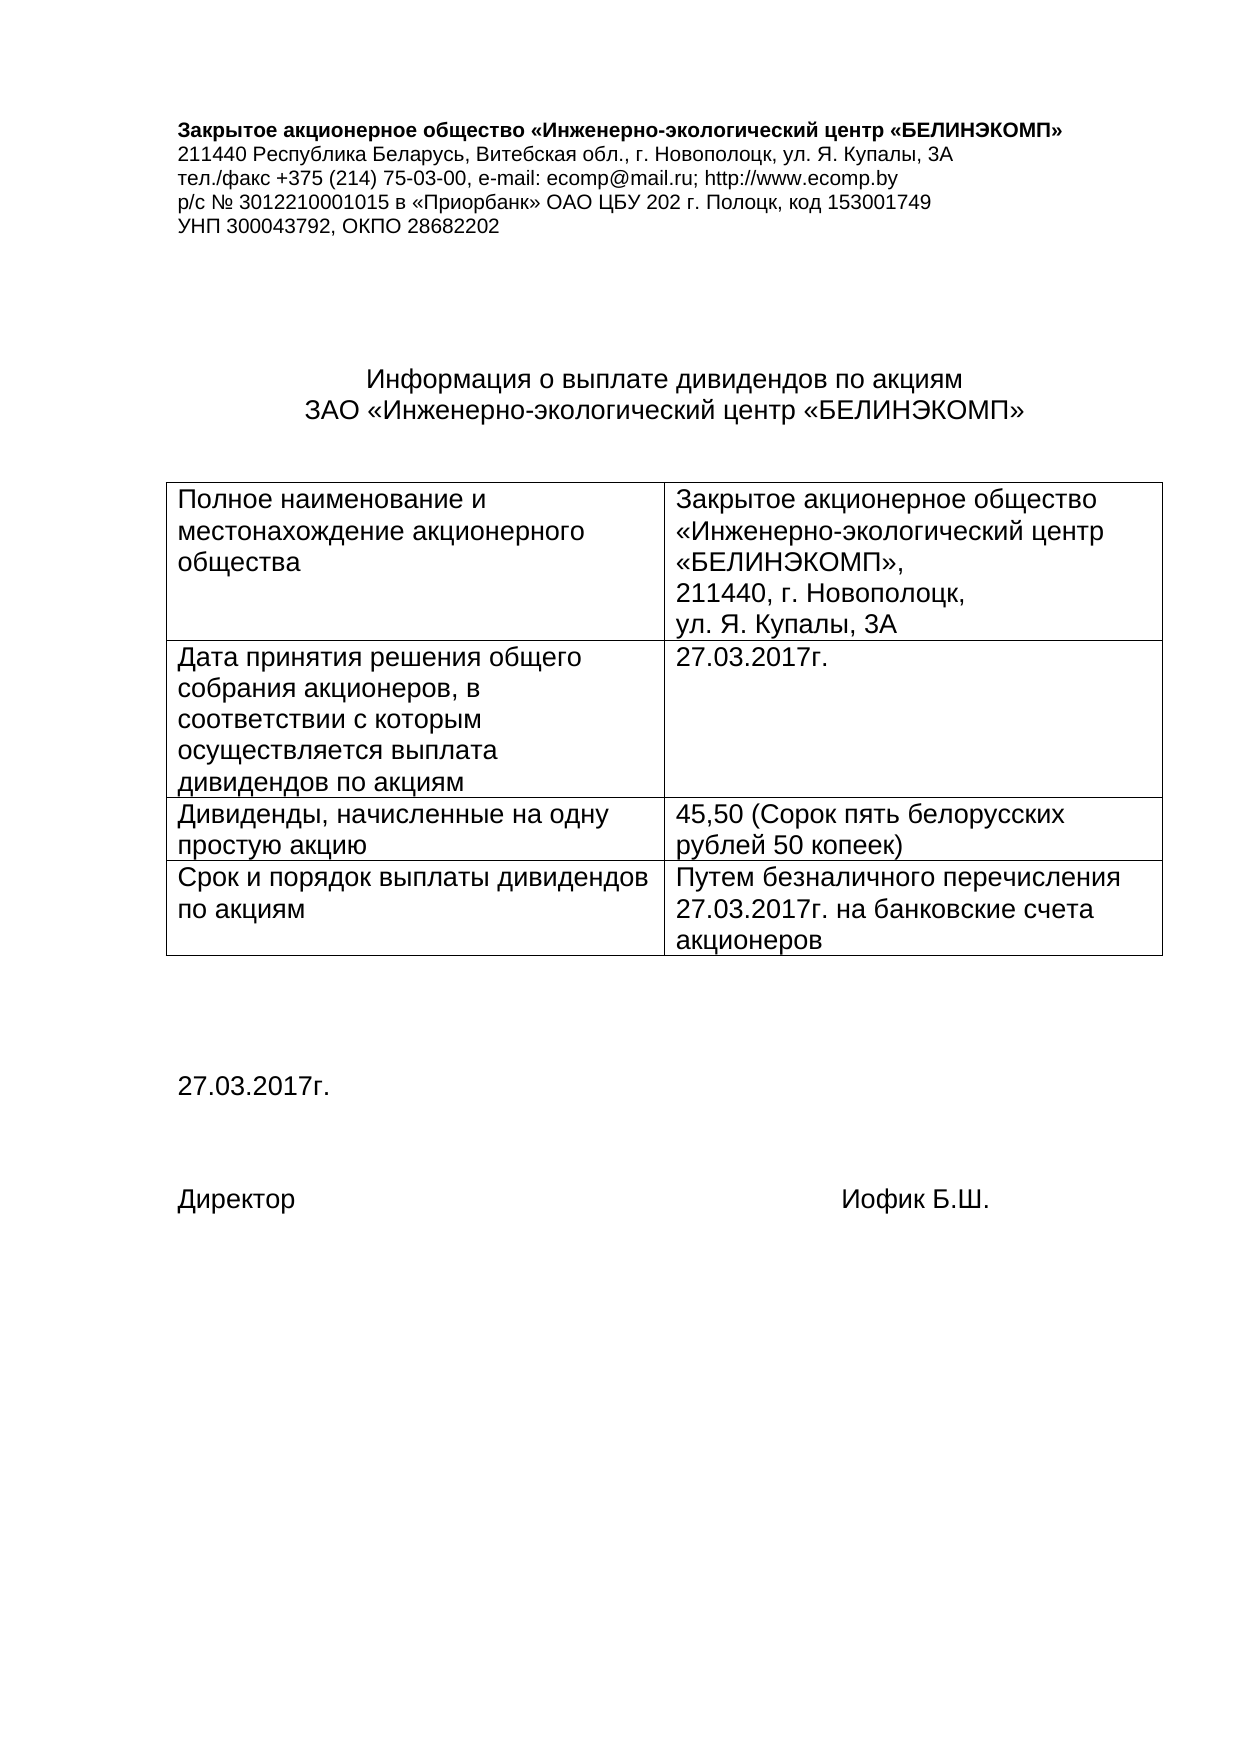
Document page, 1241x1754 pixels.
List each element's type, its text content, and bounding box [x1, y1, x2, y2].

text тел./факс +375 (214) 75-03-00, e-mail: ecomp@mail.ru; http://www.ecomp.by [177, 166, 1152, 190]
table_cell Путем безналичного перечисления 27.03.2017г. на банковские счета акционеров [665, 861, 1162, 955]
text 27.03.2017г. [177, 1070, 1152, 1101]
text 211440 Республика Беларусь, Витебская обл., г. Новополоцк, ул. Я. Купалы, 3А [177, 142, 1152, 166]
table_header Полное наименование и местонахождение акционерного общества [167, 483, 664, 639]
text р/с № 3012210001015 в «Приорбанк» ОАО ЦБУ . Полоцк, код 153001749 [177, 190, 1152, 214]
table_header Закрытое акционерное общество «Инженерно-экологический центр «БЕЛИНЭКОМП», 211440, г. Новополоцк, ул. Я. Купалы, 3А [665, 483, 1162, 639]
text УНП 300043792, ОКПО 28682202 [177, 214, 1152, 238]
table_cell 45,50 (Сорок пять белорусских рублей 50 копеек) [665, 798, 1162, 860]
text Информация о выплате дивидендов по акциям [177, 363, 1152, 394]
table_cell Дивиденды, начисленные на одну простую акцию [167, 798, 664, 860]
text Директор Иофик Б.Ш. [177, 1183, 1152, 1214]
table_cell Дата принятия решения общего собрания акционеров, в соответствии с которым осуществляется выплата дивидендов по акциям [167, 641, 664, 797]
table_cell 27.03.2017г. [665, 641, 1162, 797]
table_cell Срок и порядок выплаты дивидендов по акциям [167, 861, 664, 955]
text Закрытое акционерное общество «Инженерно-экологический центр «БЕЛИНЭКОМП» [177, 118, 1152, 142]
text ЗАО «Инженерно-экологический центр «БЕЛИНЭКОМП» [177, 394, 1152, 425]
